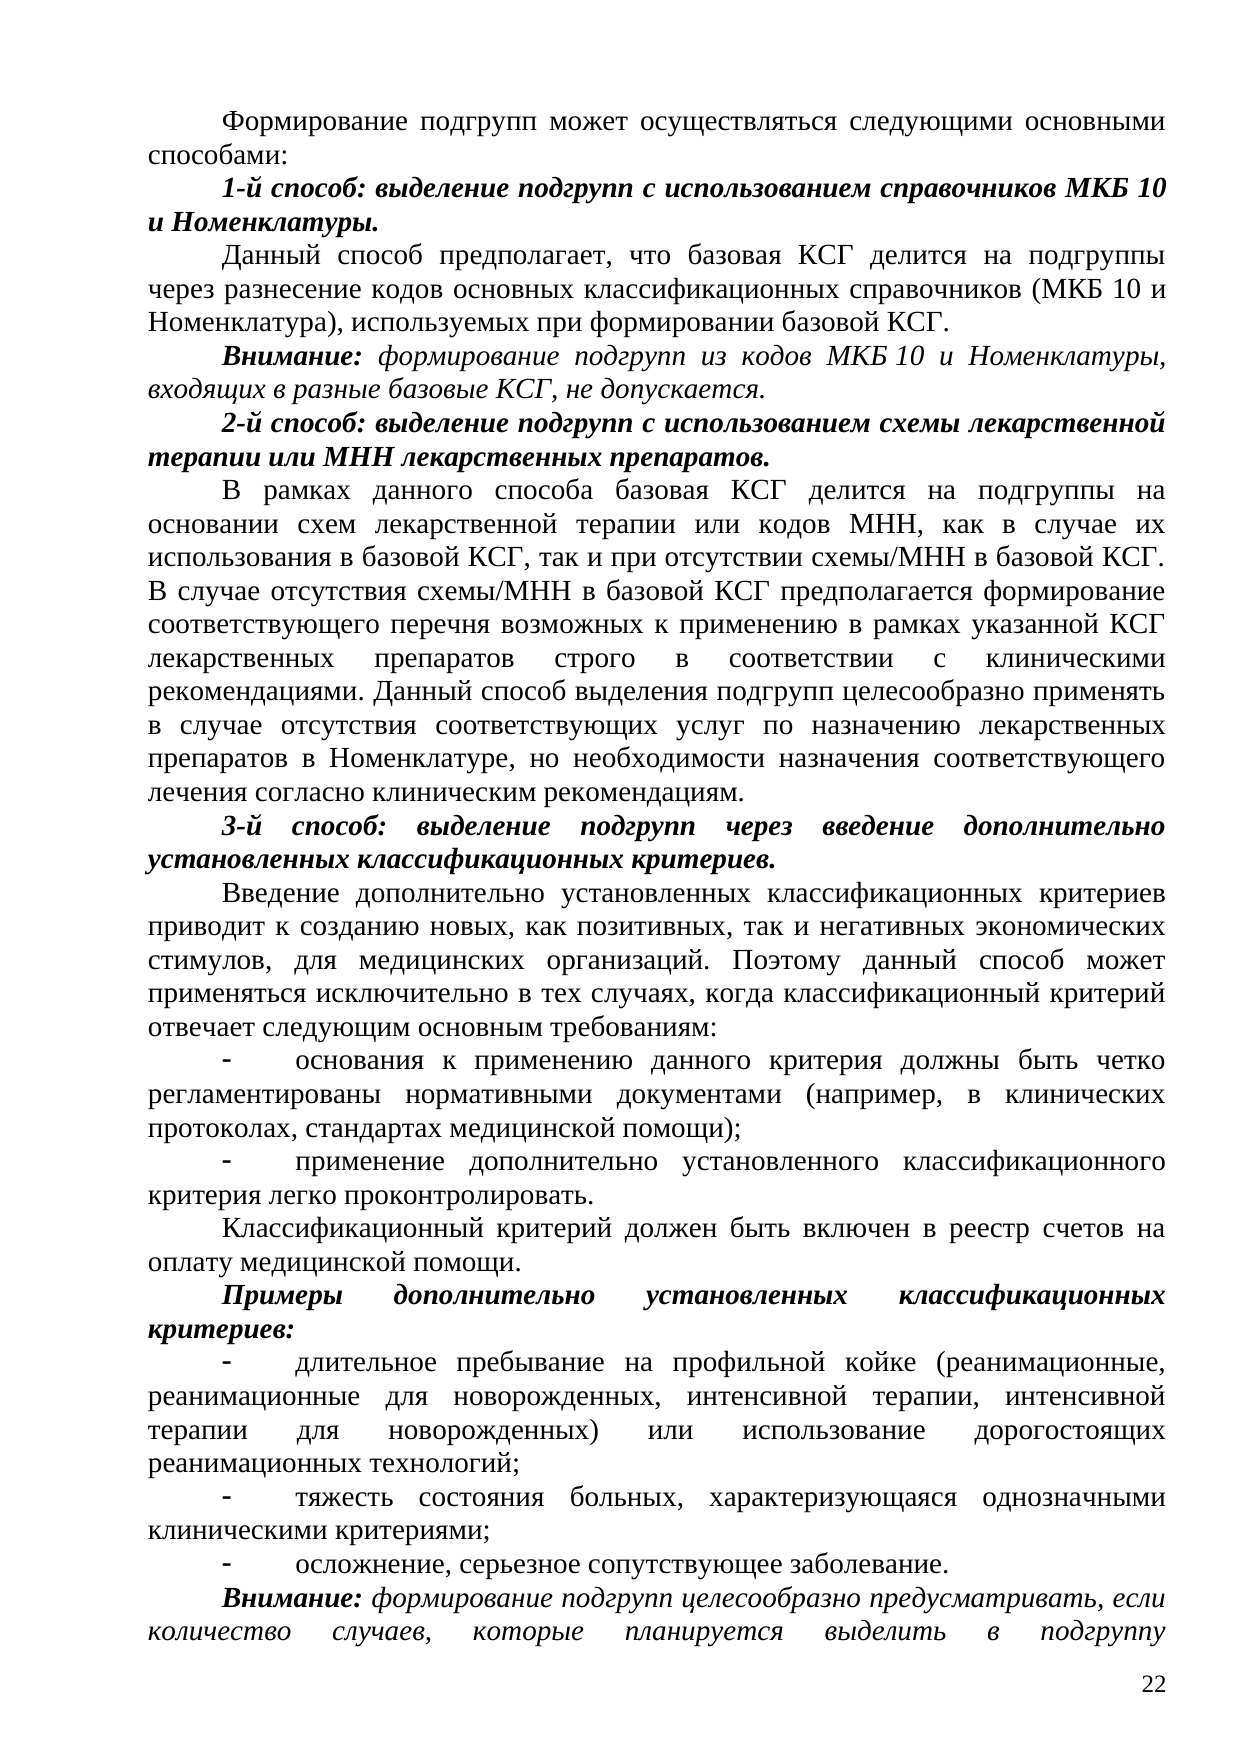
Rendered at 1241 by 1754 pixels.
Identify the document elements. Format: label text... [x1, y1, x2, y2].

list длительное пребывание на профильной койке (реанимационные, реанимационные для новорожденных, интенсивной терапии, интенсивной терапии для новорожденных) или использование дорогостоящих реанимационных технологий; [148, 1344, 1166, 1479]
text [148, 1580, 1166, 1647]
list основания к применению данного критерия должны быть четко регламентированы нормативными документами (например, в клинических протоколах, стандартах медицинской помощи); [148, 1042, 1166, 1143]
text Примеры дополнительно установленных классификационных критериев: [148, 1277, 1166, 1344]
text 3-й способ: выделение подгрупп через введение дополнительно установленных классификационных критериев. [148, 808, 1166, 875]
list осложнение, серьезное сопутствующее заболевание. [148, 1546, 1166, 1580]
text 2-й способ: выделение подгрупп с использованием схемы лекарственной терапии или МНН лекарственных препаратов. [148, 405, 1166, 472]
text В рамках данного способа базовая КСГ делится на подгруппы на основании схем лекарственной терапии или кодов МНН, как в случае их использования в базовой КСГ, так и при отсутствии схемы/МНН в базовой КСГ. В случае отсутствия схемы/МНН в базовой КСГ предполагается формирование соответствующего перечня возможных к применению в рамках указанной КСГ лекарственных препаратов строго в соответствии с клиническими рекомендациями. Данный способ выделения подгрупп целесообразно применять в случае отсутствия соответствующих услуг по назначению лекарственных препаратов в Номенклатуре, но необходимости назначения соответствующего лечения согласно клиническим рекомендациям. [148, 472, 1166, 808]
text Формирование подгрупп может осуществляться следующими основными способами: [148, 103, 1166, 170]
text 1-й способ: выделение подгрупп с использованием справочников МКБ 10 и Номенклатуры. [148, 170, 1166, 237]
text Данный способ предполагает, что базовая КСГ делится на подгруппы через разнесение кодов основных классификационных справочников (МКБ 10 и Номенклатура), используемых при формировании базовой КСГ. [148, 237, 1166, 338]
text Классификационный критерий должен быть включен в реестр счетов на оплату медицинской помощи. [148, 1210, 1166, 1277]
text Внимание: формирование подгрупп из кодов МКБ 10 и Номенклатуры, входящих в разные базовые КСГ, не допускается. [148, 338, 1166, 405]
list применение дополнительно установленного классификационного критерия легко проконтролировать. [148, 1143, 1166, 1210]
text Введение дополнительно установленных классификационных критериев приводит к созданию новых, как позитивных, так и негативных экономических стимулов, для медицинских организаций. Поэтому данный способ может применяться исключительно в тех случаях, когда классификационный критерий отвечает следующим основным требованиям: [148, 875, 1166, 1042]
list тяжесть состояния больных, характеризующаяся однозначными клиническими критериями; [148, 1479, 1166, 1546]
